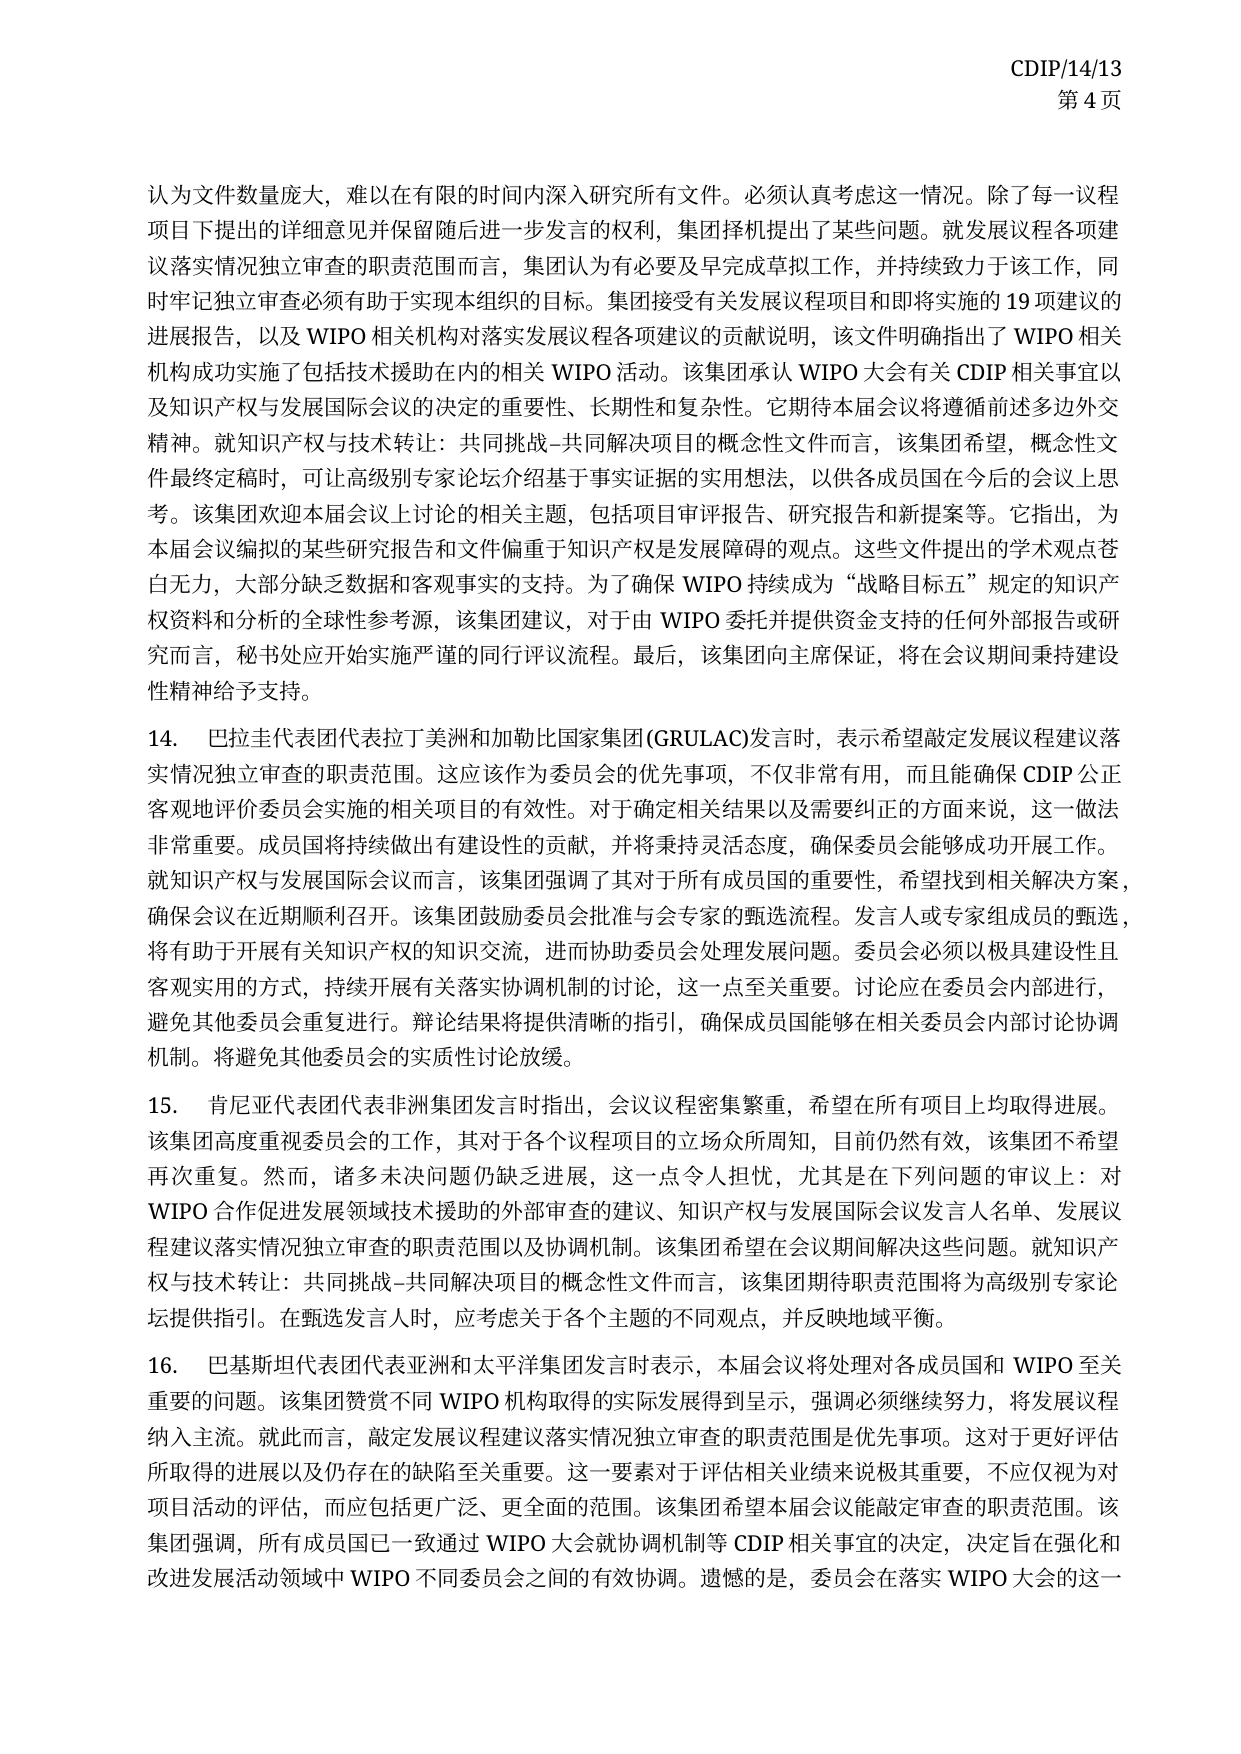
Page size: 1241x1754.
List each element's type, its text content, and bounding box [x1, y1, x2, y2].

list 巴拉圭代表团代表拉丁美洲和加勒比国家集团(GRULAC)发言时，表示希望敲定发展议程建议落实情况独立审查的职责范围。这应该作为委员会的优先事项，不仅非常有用，而且能确保CDIP公正客观地评价委员会实施的相关项目的有效性。对于确定相关结果以及需要纠正的方面来说，这一做法非常重要。成员国将持续做出有建设性的贡献，并将秉持灵活态度，确保委员会能够成功开展工作。就知识产权与发展国际会议而言，该集团强调了其对于所有成员国的重要性，希望找到相关解决方案，确保会议在近期顺利召开。该集团鼓励委员会批准与会专家的甄选流程。发言人或专家组成员的甄选，将有助于开展有关知识产权的知识交流，进而协助委员会处理发展问题。委员会必须以极具建设性且客观实用的方式，持续开展有关落实协调机制的讨论，这一点至关重要。讨论应在委员会内部进行，避免其他委员会重复进行。辩论结果将提供清晰的指引，确保成员国能够在相关委员会内部讨论协调机制。将避免其他委员会的实质性讨论放缓。 [148, 718, 1122, 1072]
list 肯尼亚代表团代表非洲集团发言时指出，会议议程密集繁重，希望在所有项目上均取得进展。该集团高度重视委员会的工作，其对于各个议程项目的立场众所周知，目前仍然有效，该集团不希望再次重复。然而，诸多未决问题仍缺乏进展，这一点令人担忧，尤其是在下列问题的审议上：对WIPO合作促进发展领域技术援助的外部审查的建议、知识产权与发展国际会议发言人名单、发展议程建议落实情况独立审查的职责范围以及协调机制。该集团希望在会议期间解决这些问题。就知识产权与技术转让：共同挑战–共同解决项目的概念性文件而言，该集团期待职责范围将为高级别专家论坛提供指引。在甄选发言人时，应考虑关于各个主题的不同观点，并反映地域平衡。 [148, 1084, 1122, 1332]
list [148, 1345, 1122, 1593]
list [148, 174, 1122, 705]
